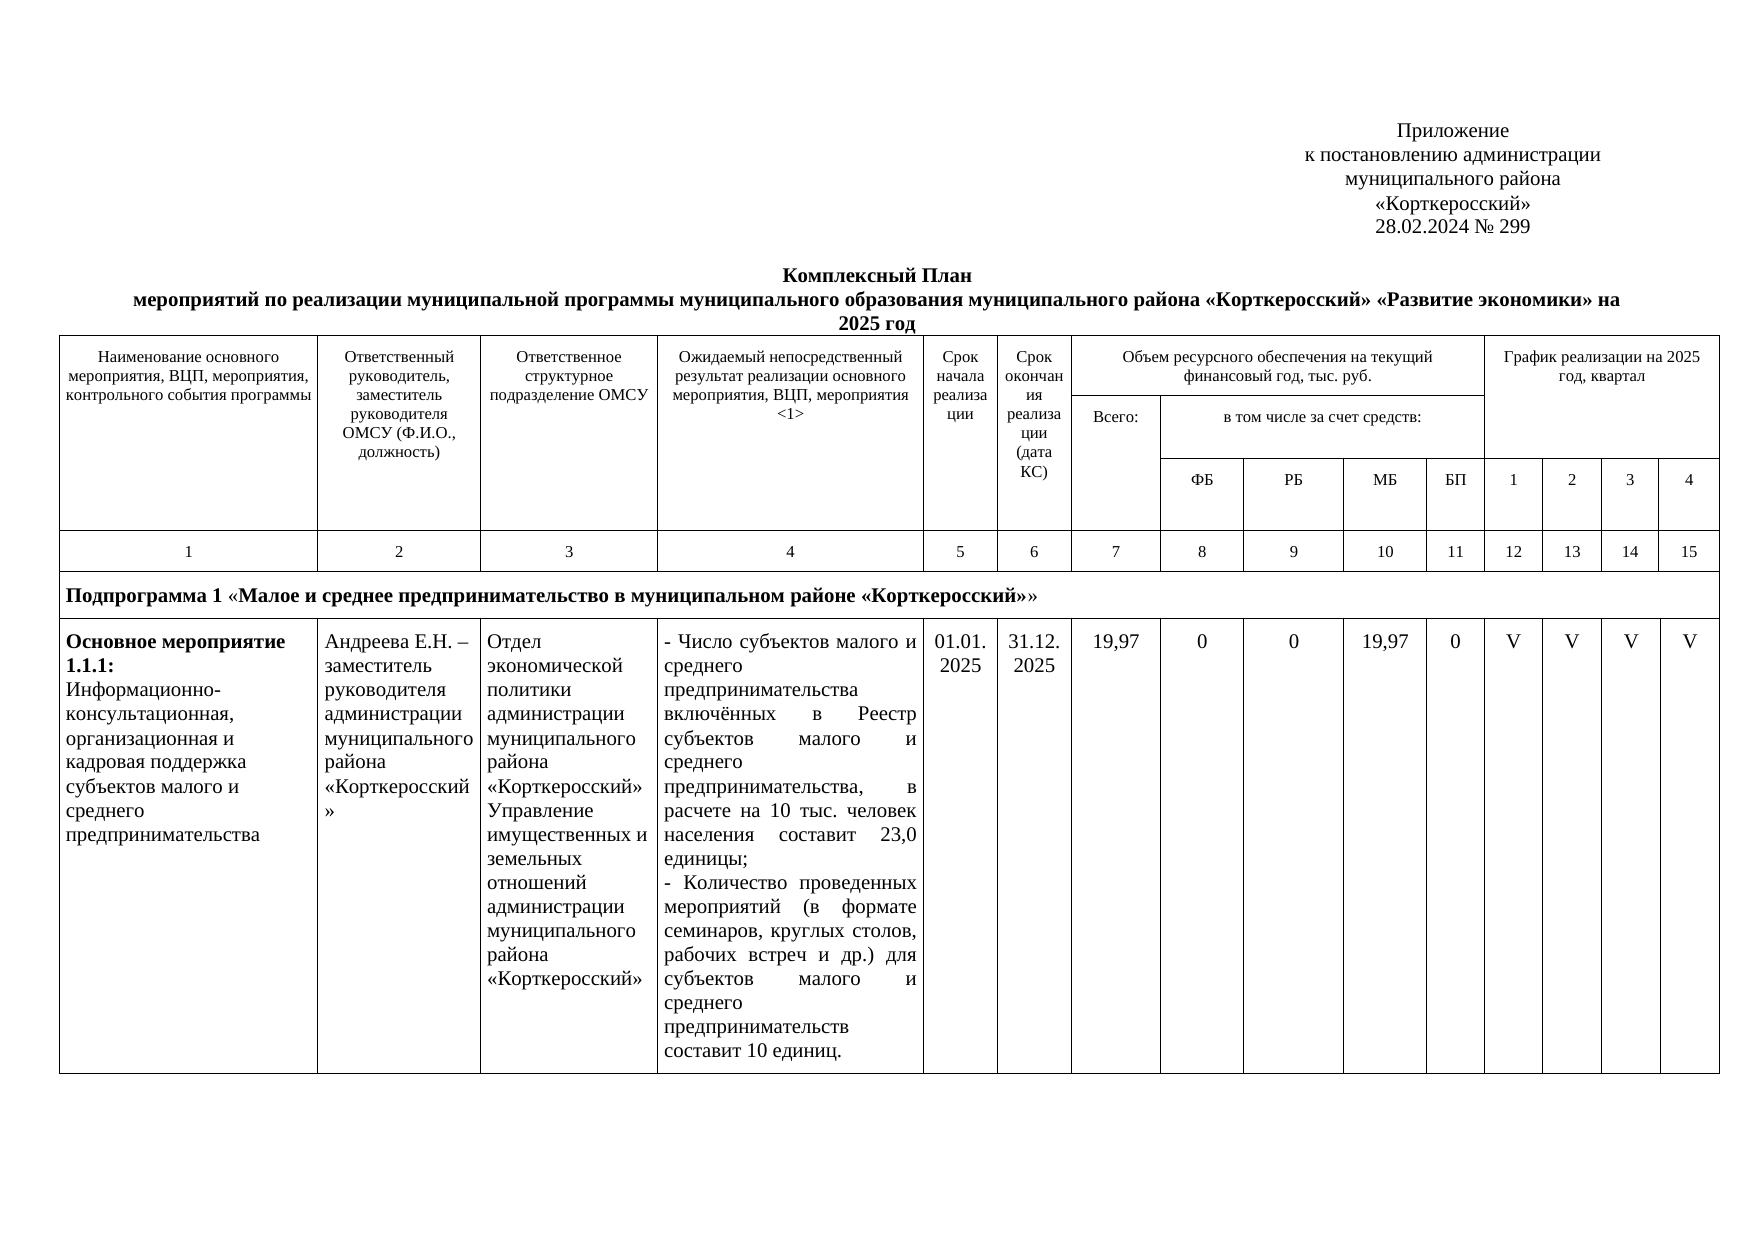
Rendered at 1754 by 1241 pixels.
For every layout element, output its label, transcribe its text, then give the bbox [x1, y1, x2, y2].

table_cell в том числе за счет средств: [1161, 396, 1484, 458]
table_header Срок окончания реализации (дата КС) [998, 336, 1071, 530]
table_cell 15 [1659, 531, 1719, 571]
table_cell 3 [481, 531, 657, 571]
table_cell 19,97 [1072, 619, 1160, 1073]
table_cell 6 [998, 531, 1071, 571]
table_cell 5 [924, 531, 997, 571]
table_cell Основное мероприятие 1.1.1: Информационно-консультационная, организационная и кадровая поддержка субъектов малого и среднего предпринимательства [60, 619, 317, 1073]
table_cell 7 [1072, 531, 1160, 571]
table_cell V [1543, 619, 1601, 1073]
table_cell 11 [1427, 531, 1484, 571]
text к постановлению администрации [1270, 142, 1636, 166]
table_cell 9 [1244, 531, 1343, 571]
table_cell 4 [658, 531, 923, 571]
table_cell 1 [60, 531, 317, 571]
table_cell 0 [1161, 619, 1243, 1073]
table_cell 13 [1543, 531, 1601, 571]
table_cell 4 [1659, 459, 1719, 530]
table_cell V [1485, 619, 1542, 1073]
table_header График реализации на 2025 год, квартал [1485, 336, 1719, 458]
table_header Ответственный руководитель, заместитель руководителя ОМСУ (Ф.И.О., должность) [318, 336, 480, 530]
table_cell V [1602, 619, 1660, 1073]
table_cell 2 [318, 531, 480, 571]
text муниципального района [1270, 166, 1636, 190]
table_cell Всего: [1072, 396, 1160, 530]
text «Корткеросский» [1270, 190, 1636, 214]
text Приложение [1270, 118, 1636, 142]
table_cell 1 [1485, 459, 1542, 530]
table_cell Подпрограмма 1 «Малое и среднее предпринимательство в муниципальном районе «Корткеросский»» [60, 572, 1719, 617]
table_cell 19,97 [1344, 619, 1426, 1073]
table_header Наименование основного мероприятия, ВЦП, мероприятия, контрольного события программы [60, 336, 317, 530]
table_cell 0 [1427, 619, 1484, 1073]
table_cell МБ [1344, 459, 1426, 530]
table_cell 2 [1543, 459, 1601, 530]
text мероприятий по реализации муниципальной программы муниципального образования муниципального района «Корткеросский» «Развитие экономики» на 2025 год [118, 287, 1636, 335]
table_cell ФБ [1161, 459, 1243, 530]
table_cell V [1661, 619, 1719, 1073]
text 28.02.2024 № 299 [1270, 214, 1636, 238]
table_cell РБ [1244, 459, 1343, 530]
text Комплексный План [118, 263, 1636, 287]
table_cell 31.12.2025 [998, 619, 1071, 1073]
table_cell 8 [1161, 531, 1243, 571]
table_header Ответственное структурное подразделение ОМСУ [481, 336, 657, 530]
table_header Объем ресурсного обеспечения на текущий финансовый год, тыс. руб. [1072, 336, 1484, 395]
table_header Срок начала реализации [924, 336, 997, 530]
table_cell 10 [1344, 531, 1426, 571]
table_cell 12 [1485, 531, 1542, 571]
table_cell Андреева Е.Н. – заместитель руководителя администрации муниципального района «Корткеросский» [318, 619, 480, 1073]
table_header Ожидаемый непосредственный результат реализации основного мероприятия, ВЦП, мероприятия <1> [658, 336, 923, 530]
table_cell БП [1427, 459, 1484, 530]
table_cell 0 [1244, 619, 1343, 1073]
table_cell 14 [1602, 531, 1658, 571]
table_cell 01.01.2025 [924, 619, 997, 1073]
table_cell 3 [1602, 459, 1658, 530]
table_cell Отдел экономической политики администрации муниципального района «Корткеросский» Управление имущественных и земельных отношений администрации муниципального района «Корткеросский» [481, 619, 657, 1073]
